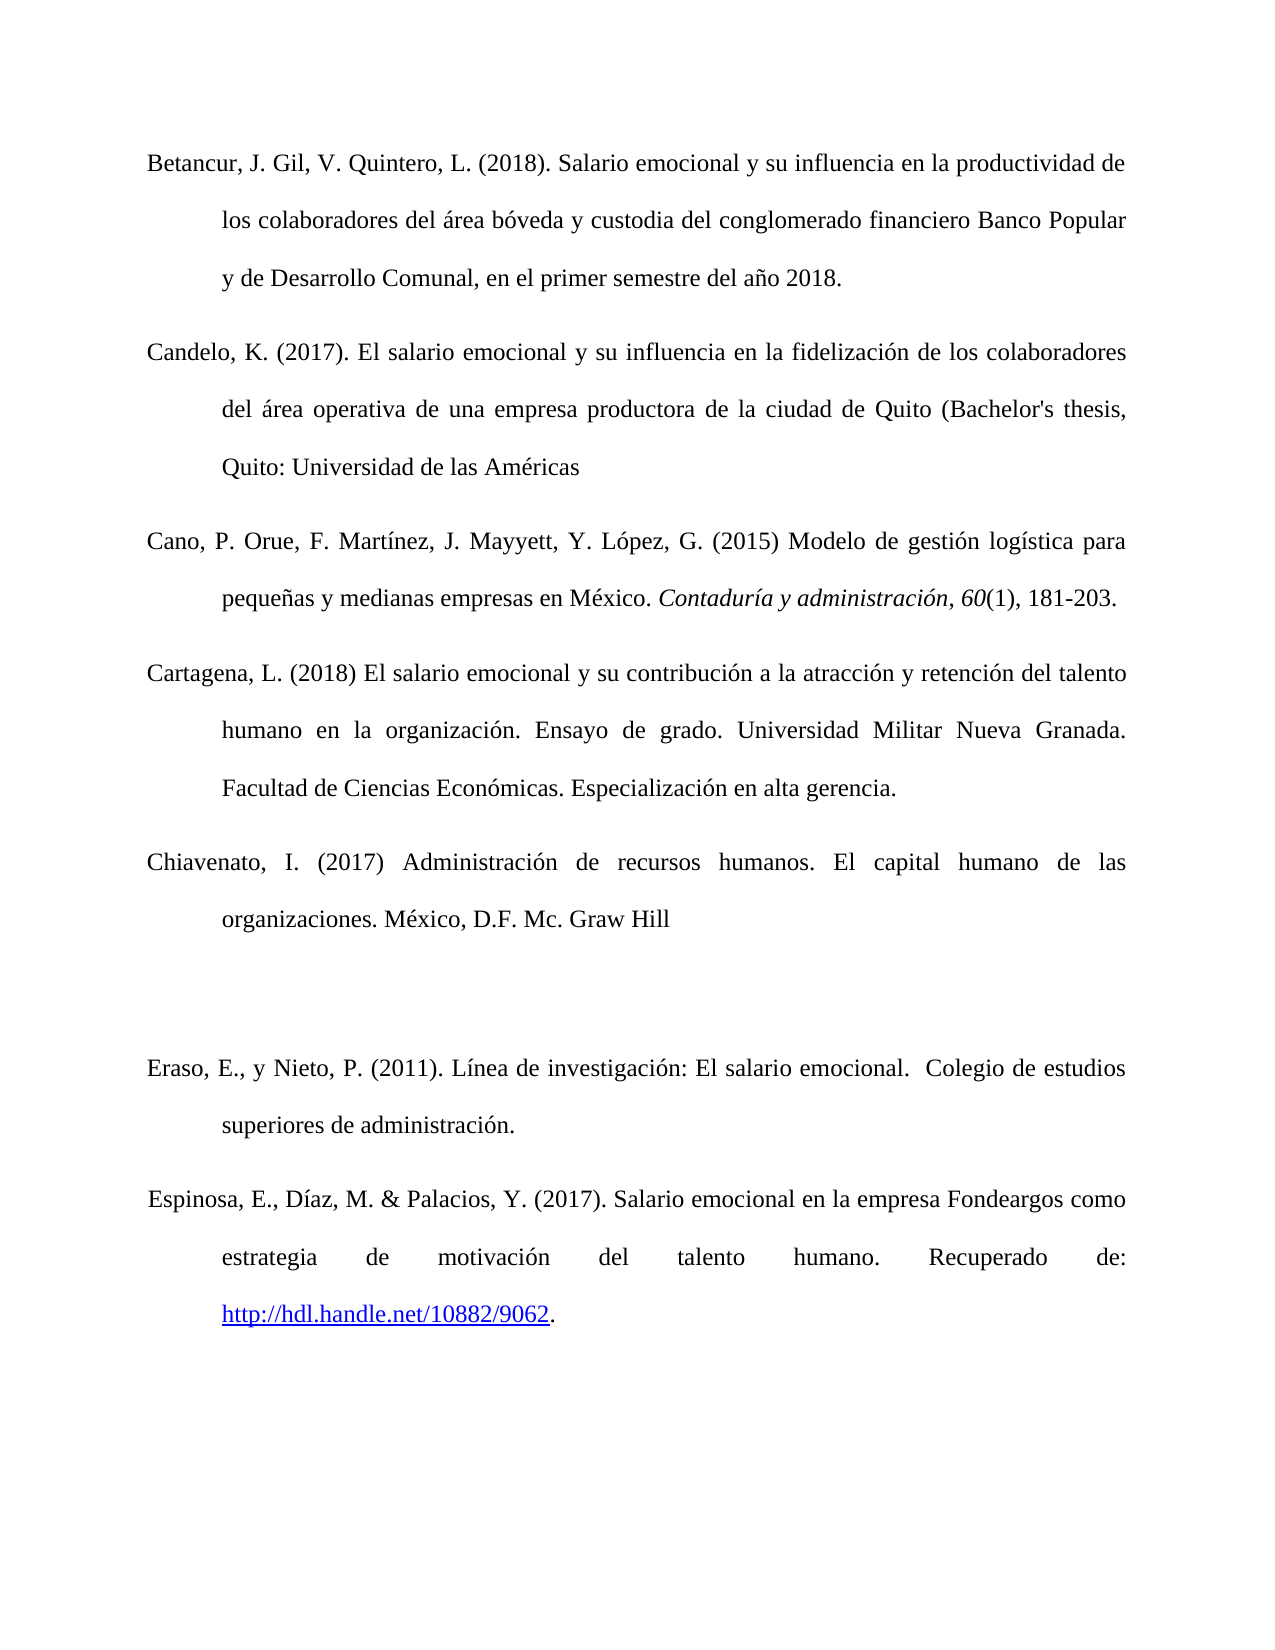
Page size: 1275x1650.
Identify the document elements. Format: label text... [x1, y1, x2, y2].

text Eraso, E., y Nieto, P. (2011). Línea de investigación: El salario emocional. Colegio de estudios superiores de administración. [147, 1053, 1127, 1139]
text Espinosa, E., Díaz, M. & Palacios, Y. (2017). Salario emocional en la empresa Fondeargos como estrategia de motivación del talento humano. Recuperado de: http://hdl.handle.net/10882/9062. [148, 1184, 1127, 1328]
text Chiavenato, I. (2017) Administración de recursos humanos. El capital humano de las organizaciones. México, D.F. Mc. Graw Hill [147, 847, 1127, 933]
text Betancur, J. Gil, V. Quintero, L. (2018). Salario emocional y su influencia en la productividad de los colaboradores del área bóveda y custodia del conglomerado financiero Banco Popular y de Desarrollo Comunal, en el primer semestre del año 2018. [147, 148, 1127, 291]
text Candelo, K. (2017). El salario emocional y su influencia en la fidelización de los colaboradores del área operativa de una empresa productora de la ciudad de Quito (Bachelor's thesis, Quito: Universidad de las Américas [147, 337, 1127, 481]
text Cartagena, L. (2018) El salario emocional y su contribución a la atracción y retención del talento humano en la organización. Ensayo de grado. Universidad Militar Nueva Granada. Facultad de Ciencias Económicas. Especialización en alta gerencia. [147, 658, 1127, 801]
text Cano, P. Orue, F. Martínez, J. Mayyett, Y. López, G. (2015) Modelo de gestión logística para pequeñas y medianas empresas en México. Contaduría y administración, 60(1), 181-203. [147, 526, 1127, 612]
